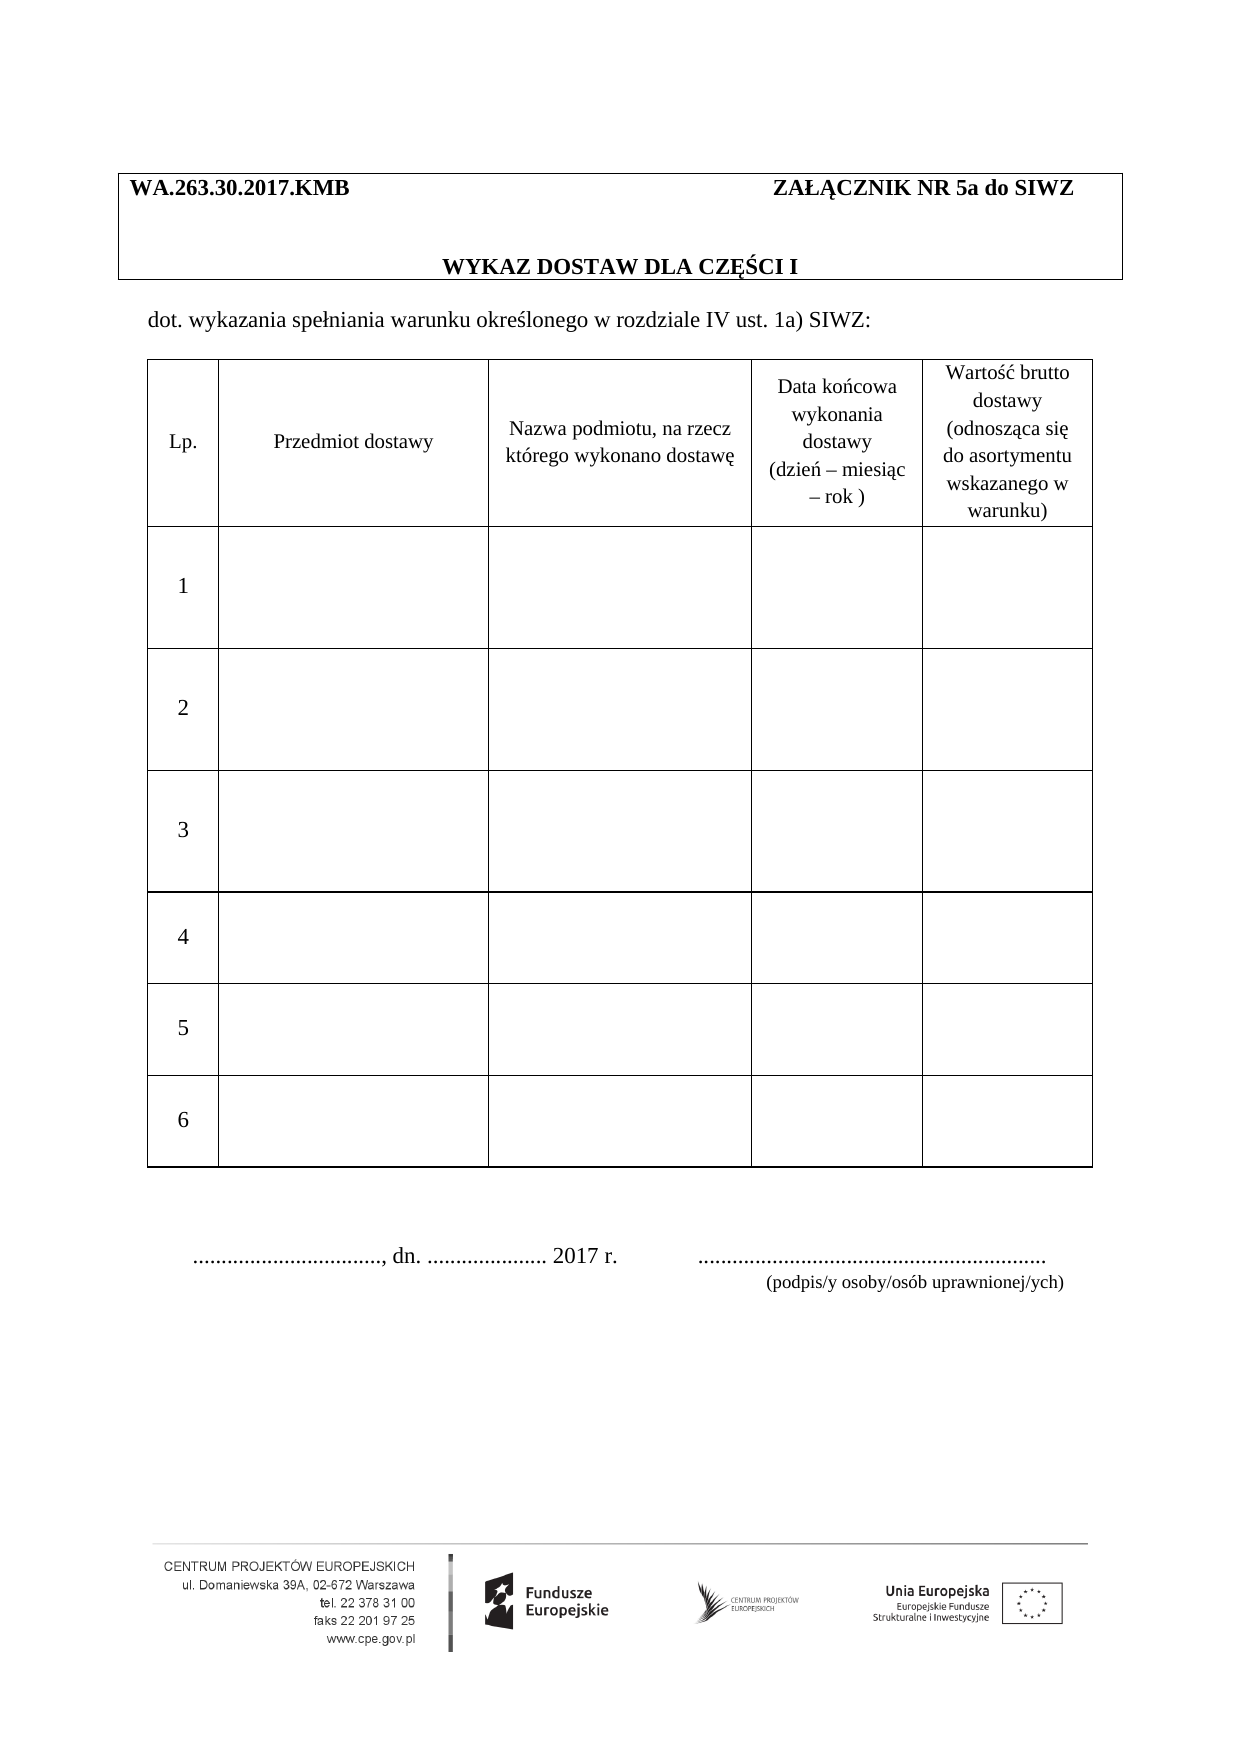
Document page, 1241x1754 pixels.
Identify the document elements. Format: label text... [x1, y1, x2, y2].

table_cell [489, 527, 751, 648]
table_cell [489, 984, 751, 1075]
table_cell 3 [148, 771, 218, 891]
table_cell [923, 893, 1092, 983]
text (podpis/y osoby/osób uprawnionej/ych) [738, 1269, 1093, 1294]
table_cell [219, 984, 488, 1075]
table_cell [752, 1076, 922, 1166]
table_cell [752, 527, 922, 648]
table_cell 1 [148, 527, 218, 648]
table_cell [219, 527, 488, 648]
table_header Wartość brutto dostawy (odnosząca się do asortymentu wskazanego w warunku) [923, 360, 1092, 526]
table_cell [923, 649, 1092, 769]
table_cell [752, 649, 922, 769]
table_cell [752, 984, 922, 1075]
table_cell [752, 893, 922, 983]
table_cell [489, 649, 751, 769]
table_cell Wykaz DOSTAW DLA CZĘŚCI I [119, 253, 1122, 279]
table_cell [219, 1076, 488, 1166]
table_cell [489, 1076, 751, 1166]
table_cell [923, 984, 1092, 1075]
table_cell [489, 771, 751, 891]
table_cell [923, 771, 1092, 891]
table_cell 4 [148, 893, 218, 983]
table_header Nazwa podmiotu, na rzecz którego wykonano dostawę [489, 360, 751, 526]
text dot. wykazania spełniania warunku określonego w rozdziale IV ust. 1a) SIWZ: [148, 306, 1093, 333]
table_cell [219, 649, 488, 769]
text ................................., dn. ..................... 2017 r. ............................................................. [148, 1244, 1093, 1269]
table_header Przedmiot dostawy [219, 360, 488, 526]
picture [147, 1538, 1093, 1657]
table_cell [219, 771, 488, 891]
table_cell 5 [148, 984, 218, 1075]
table_header WA.263.30.2017.KMB ZAŁĄCZNIK NR 5a do SIWZ [119, 174, 1122, 253]
table_cell [219, 893, 488, 983]
table_cell [489, 893, 751, 983]
table_header Lp. [148, 360, 218, 526]
table_cell [752, 771, 922, 891]
table_cell 6 [148, 1076, 218, 1166]
table_cell [923, 1076, 1092, 1166]
table_cell 2 [148, 649, 218, 769]
table_header Data końcowa wykonania dostawy (dzień – miesiąc – rok ) [752, 360, 922, 526]
table_cell [923, 527, 1092, 648]
